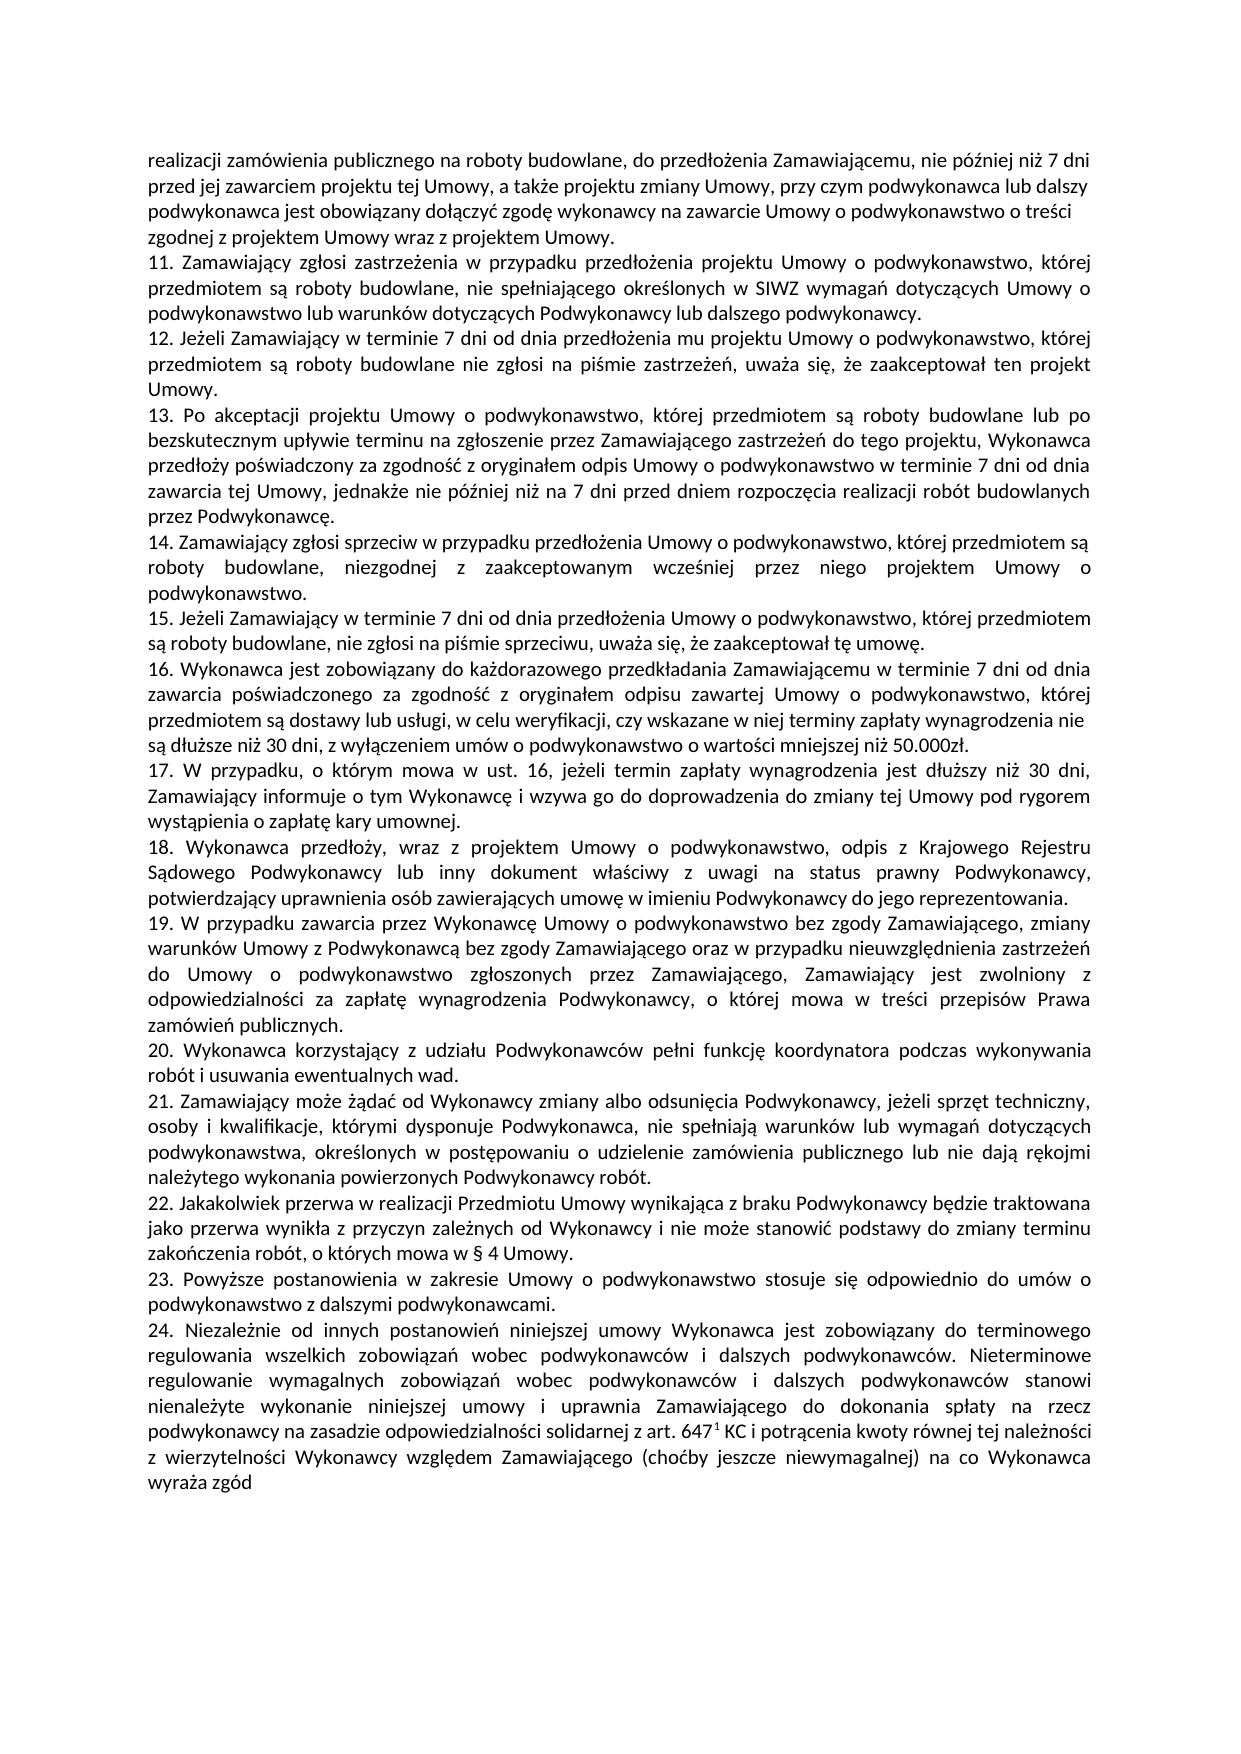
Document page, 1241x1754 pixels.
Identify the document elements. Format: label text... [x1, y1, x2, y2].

text 15. Jeżeli Zamawiający w terminie 7 dni od dnia przedłożenia Umowy o podwykonawstwo, której przedmiotem są roboty budowlane, nie zgłosi na piśmie sprzeciwu, uważa się, że zaakceptował tę umowę. [148, 605, 1093, 656]
text 12. Jeżeli Zamawiający w terminie 7 dni od dnia przedłożenia mu projektu Umowy o podwykonawstwo, której przedmiotem są roboty budowlane nie zgłosi na piśmie zastrzeżeń, uważa się, że zaakceptował ten projekt Umowy. [148, 326, 1093, 402]
text roboty budowlane, niezgodnej z zaakceptowanym wcześniej przez niego projektem Umowy o podwykonawstwo. [148, 554, 1093, 605]
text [148, 148, 1093, 198]
text 18. Wykonawca przedłoży, wraz z projektem Umowy o podwykonawstwo, odpis z Krajowego Rejestru Sądowego Podwykonawcy lub inny dokument właściwy z uwagi na status prawny Podwykonawcy, potwierdzający uprawnienia osób zawierających umowę w imieniu Podwykonawcy do jego reprezentowania. [148, 834, 1093, 910]
text 19. W przypadku zawarcia przez Wykonawcę Umowy o podwykonawstwo bez zgody Zamawiającego, zmiany warunków Umowy z Podwykonawcą bez zgody Zamawiającego oraz w przypadku nieuwzględnienia zastrzeżeń do Umowy o podwykonawstwo zgłoszonych przez Zamawiającego, Zamawiający jest zwolniony z odpowiedzialności za zapłatę wynagrodzenia Podwykonawcy, o której mowa w treści przepisów Prawa zamówień publicznych. [148, 910, 1093, 1037]
text 14. Zamawiający zgłosi sprzeciw w przypadku przedłożenia Umowy o podwykonawstwo, której przedmiotem są [148, 529, 1093, 554]
text 23. Powyższe postanowienia w zakresie Umowy o podwykonawstwo stosuje się odpowiednio do umów o podwykonawstwo z dalszymi podwykonawcami. [148, 1266, 1093, 1317]
text podwykonawca jest obowiązany dołączyć zgodę wykonawcy na zawarcie Umowy o podwykonawstwo o treści [148, 198, 1093, 224]
text 24. Niezależnie od innych postanowień niniejszej umowy Wykonawca jest zobowiązany do terminowego regulowania wszelkich zobowiązań wobec podwykonawców i dalszych podwykonawców. Nieterminowe regulowanie wymagalnych zobowiązań wobec podwykonawców i dalszych podwykonawców stanowi nienależyte wykonanie niniejszej umowy i uprawnia Zamawiającego do dokonania spłaty na rzecz podwykonawcy na zasadzie odpowiedzialności solidarnej z art. 6471 KC i potrącenia kwoty równej tej należności z wierzytelności Wykonawcy względem Zamawiającego (choćby jeszcze niewymagalnej) na co Wykonawca wyraża zgód [148, 1317, 1093, 1495]
text 16. Wykonawca jest zobowiązany do każdorazowego przedkładania Zamawiającemu w terminie 7 dni od dnia zawarcia poświadczonego za zgodność z oryginałem odpisu zawartej Umowy o podwykonawstwo, której przedmiotem są dostawy lub usługi, w celu weryfikacji, czy wskazane w niej terminy zapłaty wynagrodzenia nie [148, 656, 1093, 732]
text 11. Zamawiający zgłosi zastrzeżenia w przypadku przedłożenia projektu Umowy o podwykonawstwo, której przedmiotem są roboty budowlane, nie spełniającego określonych w SIWZ wymagań dotyczących Umowy o podwykonawstwo lub warunków dotyczących Podwykonawcy lub dalszego podwykonawcy. [148, 249, 1093, 326]
text 20. Wykonawca korzystający z udziału Podwykonawców pełni funkcję koordynatora podczas wykonywania robót i usuwania ewentualnych wad. [148, 1037, 1093, 1088]
text 22. Jakakolwiek przerwa w realizacji Przedmiotu Umowy wynikająca z braku Podwykonawcy będzie traktowana jako przerwa wynikła z przyczyn zależnych od Wykonawcy i nie może stanowić podstawy do zmiany terminu zakończenia robót, o których mowa w § 4 Umowy. [148, 1190, 1093, 1266]
text 21. Zamawiający może żądać od Wykonawcy zmiany albo odsunięcia Podwykonawcy, jeżeli sprzęt techniczny, osoby i kwalifikacje, którymi dysponuje Podwykonawca, nie spełniają warunków lub wymagań dotyczących podwykonawstwa, określonych w postępowaniu o udzielenie zamówienia publicznego lub nie dają rękojmi należytego wykonania powierzonych Podwykonawcy robót. [148, 1088, 1093, 1190]
text są dłuższe niż 30 dni, z wyłączeniem umów o podwykonawstwo o wartości mniejszej niż 50.000zł. [148, 732, 1093, 758]
text 17. W przypadku, o którym mowa w ust. 16, jeżeli termin zapłaty wynagrodzenia jest dłuższy niż 30 dni, Zamawiający informuje o tym Wykonawcę i wzywa go do doprowadzenia do zmiany tej Umowy pod rygorem wystąpienia o zapłatę kary umownej. [148, 758, 1093, 834]
text 13. Po akceptacji projektu Umowy o podwykonawstwo, której przedmiotem są roboty budowlane lub po bezskutecznym upływie terminu na zgłoszenie przez Zamawiającego zastrzeżeń do tego projektu, Wykonawca przedłoży poświadczony za zgodność z oryginałem odpis Umowy o podwykonawstwo w terminie 7 dni od dnia zawarcia tej Umowy, jednakże nie później niż na 7 dni przed dniem rozpoczęcia realizacji robót budowlanych przez Podwykonawcę. [148, 402, 1093, 529]
text zgodnej z projektem Umowy wraz z projektem Umowy. [148, 224, 1093, 249]
